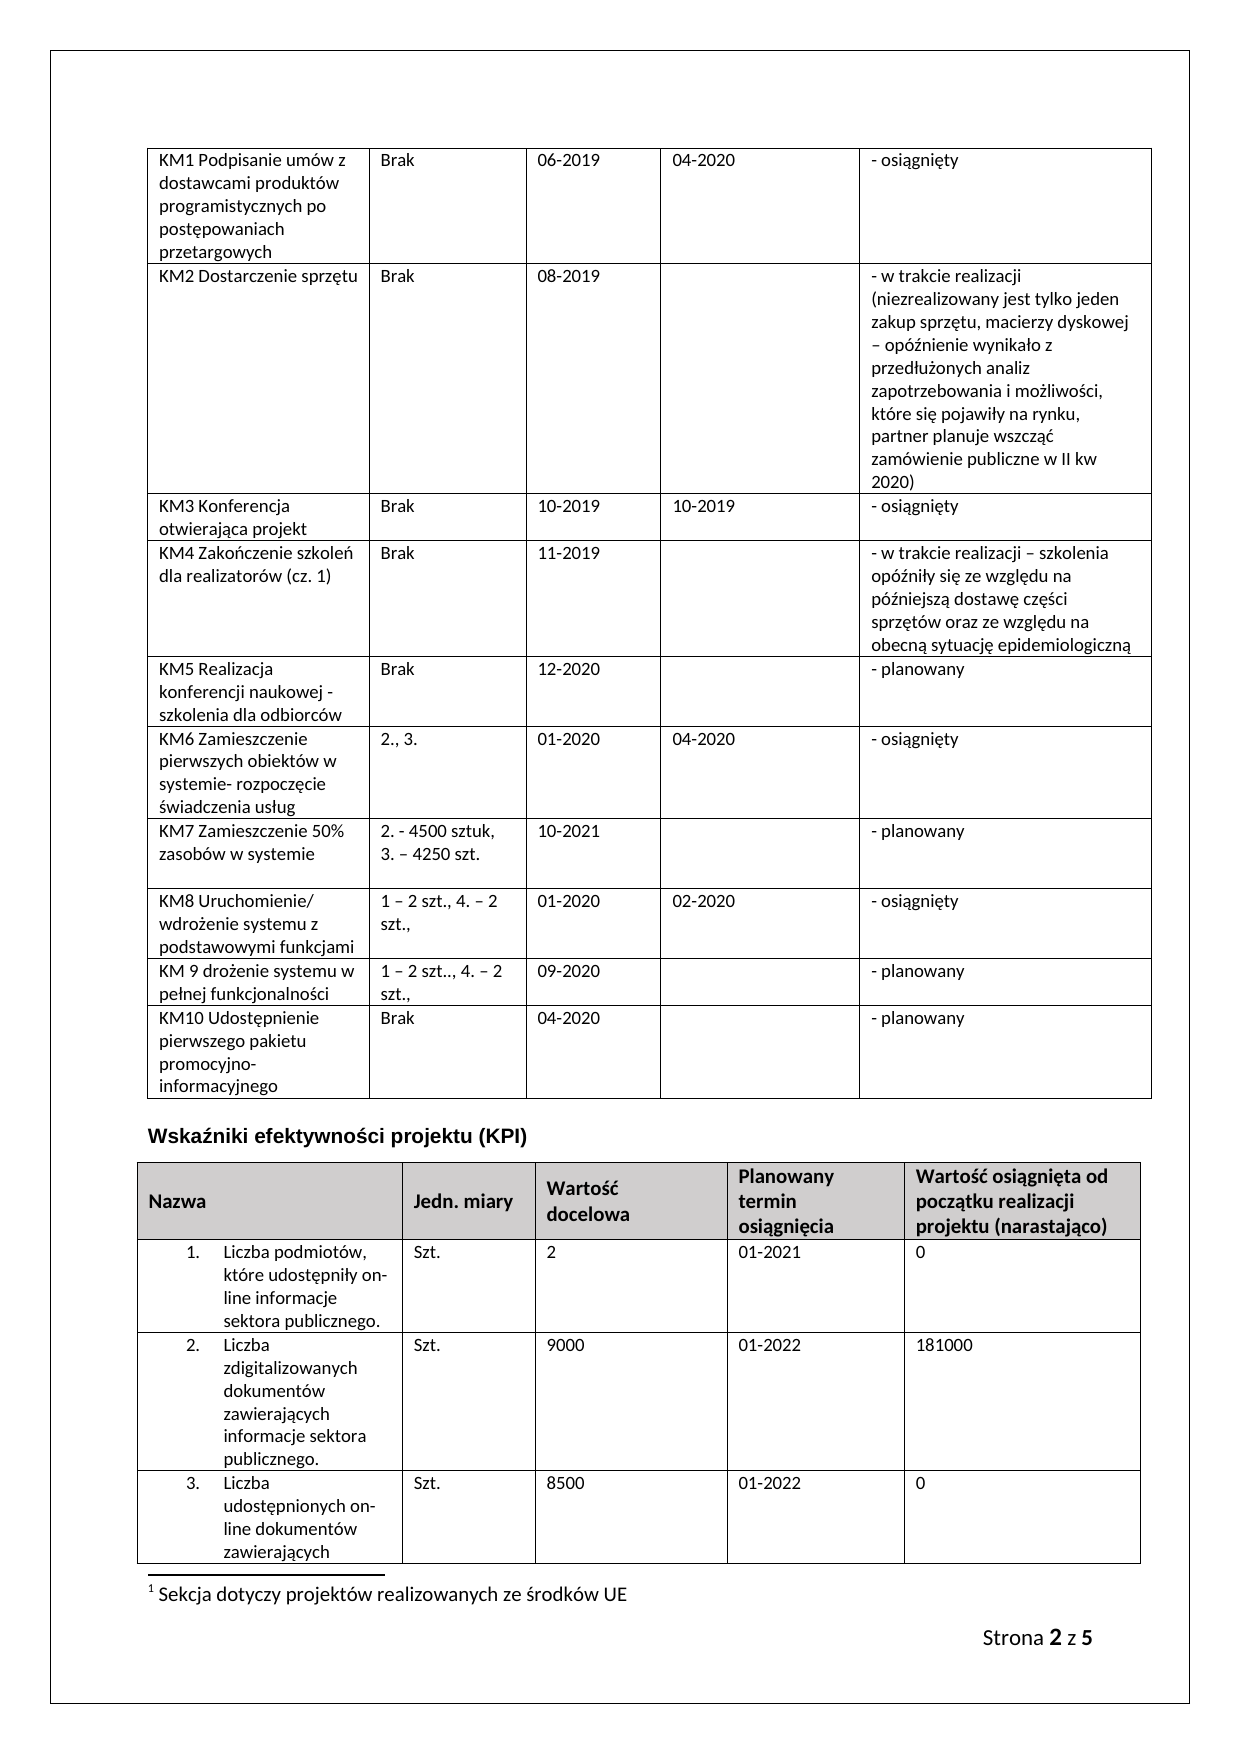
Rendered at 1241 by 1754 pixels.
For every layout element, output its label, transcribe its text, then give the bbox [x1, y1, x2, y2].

table_cell [661, 264, 859, 493]
table_cell 01-2020 [527, 889, 660, 958]
table_cell 02-2020 [661, 889, 859, 958]
table_cell 10-2019 [661, 494, 859, 540]
table_cell KM5 Realizacja konferencji naukowej - szkolenia dla odbiorców [148, 657, 369, 726]
table_cell KM8 Uruchomienie/ wdrożenie systemu z podstawowymi funkcjami [148, 889, 369, 958]
table_cell - osiągnięty [860, 494, 1151, 540]
table_cell [661, 541, 859, 656]
table_cell 1 – 2 szt., 4. – 2 szt., [370, 889, 526, 958]
table_header Jedn. miary [403, 1163, 535, 1239]
table_cell 08-2019 [527, 264, 660, 493]
table_cell KM3 Konferencja otwierająca projekt [148, 494, 369, 540]
table_cell 0 [905, 1471, 1140, 1563]
table_cell 2. - 4500 sztuk, 3. – 4250 szt. [370, 819, 526, 888]
table_cell 2 [536, 1240, 727, 1332]
table_cell 2., 3. [370, 727, 526, 818]
table_cell 09-2020 [527, 959, 660, 1005]
table_cell KM6 Zamieszczenie pierwszych obiektów w systemie- rozpoczęcie świadczenia usług [148, 727, 369, 818]
table_cell [661, 959, 859, 1005]
table_cell - planowany [860, 819, 1151, 888]
text Wskaźniki efektywności projektu (KPI) [148, 1123, 1093, 1147]
table_cell Szt. [403, 1333, 535, 1470]
table_cell - planowany [860, 657, 1151, 726]
table_cell 06-2019 [527, 149, 660, 263]
table_cell 10-2019 [527, 494, 660, 540]
table_cell 1 – 2 szt.., 4. – 2 szt., [370, 959, 526, 1005]
table_cell KM1 Podpisanie umów z dostawcami produktów programistycznych po postępowaniach przetargowych [148, 149, 369, 263]
table_cell - planowany [860, 959, 1151, 1005]
table_cell 10-2021 [527, 819, 660, 888]
table_cell [661, 819, 859, 888]
table_cell 0 [905, 1240, 1140, 1332]
table_cell Liczba zdigitalizowanych dokumentów zawierających informacje sektora publicznego. [138, 1333, 402, 1470]
table_cell 04-2020 [527, 1006, 660, 1097]
table_cell Brak [370, 541, 526, 656]
table_cell - w trakcie realizacji – szkolenia opóźniły się ze względu na późniejszą dostawę części sprzętów oraz ze względu na obecną sytuację epidemiologiczną [860, 541, 1151, 656]
table_cell KM7 Zamieszczenie 50% zasobów w systemie [148, 819, 369, 888]
table_header Nazwa [138, 1163, 402, 1239]
table_cell KM10 Udostępnienie pierwszego pakietu promocyjno-informacyjnego [148, 1006, 369, 1097]
table_cell 12-2020 [527, 657, 660, 726]
table_cell [661, 1006, 859, 1097]
table_cell [661, 657, 859, 726]
table_header Planowany termin osiągnięcia [728, 1163, 904, 1239]
table_cell Liczba podmiotów, które udostępniły on-line informacje sektora publicznego. [138, 1240, 402, 1332]
table_cell - planowany [860, 1006, 1151, 1097]
table_cell 01-2020 [527, 727, 660, 818]
table_cell 181000 [905, 1333, 1140, 1470]
table_header Wartość docelowa [536, 1163, 727, 1239]
table_cell Szt. [403, 1471, 535, 1563]
table_cell Brak [370, 494, 526, 540]
table_cell 11-2019 [527, 541, 660, 656]
table_cell 9000 [536, 1333, 727, 1470]
table_cell Szt. [403, 1240, 535, 1332]
table_cell 04-2020 [661, 149, 859, 263]
table_cell - osiągnięty [860, 889, 1151, 958]
table_cell KM 9 drożenie systemu w pełnej funkcjonalności [148, 959, 369, 1005]
table_cell Brak [370, 149, 526, 263]
table_cell 01-2021 [728, 1240, 904, 1332]
table_cell - w trakcie realizacji (niezrealizowany jest tylko jeden zakup sprzętu, macierzy dyskowej – opóźnienie wynikało z przedłużonych analiz zapotrzebowania i możliwości, które się pojawiły na rynku, partner planuje wszcząć zamówienie publiczne w II kw 2020) [860, 264, 1151, 493]
table_cell KM2 Dostarczenie sprzętu [148, 264, 369, 493]
table_cell 01-2022 [728, 1333, 904, 1470]
table_header Wartość osiągnięta od początku realizacji projektu (narastająco) [905, 1163, 1140, 1239]
table_cell KM4 Zakończenie szkoleń dla realizatorów (cz. 1) [148, 541, 369, 656]
table_cell - osiągnięty [860, 149, 1151, 263]
table_cell Brak [370, 1006, 526, 1097]
table_cell - osiągnięty [860, 727, 1151, 818]
table_cell 8500 [536, 1471, 727, 1563]
table_cell 04-2020 [661, 727, 859, 818]
table_cell 01-2022 [728, 1471, 904, 1563]
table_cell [138, 1471, 402, 1563]
table_cell Brak [370, 657, 526, 726]
table_cell Brak [370, 264, 526, 493]
